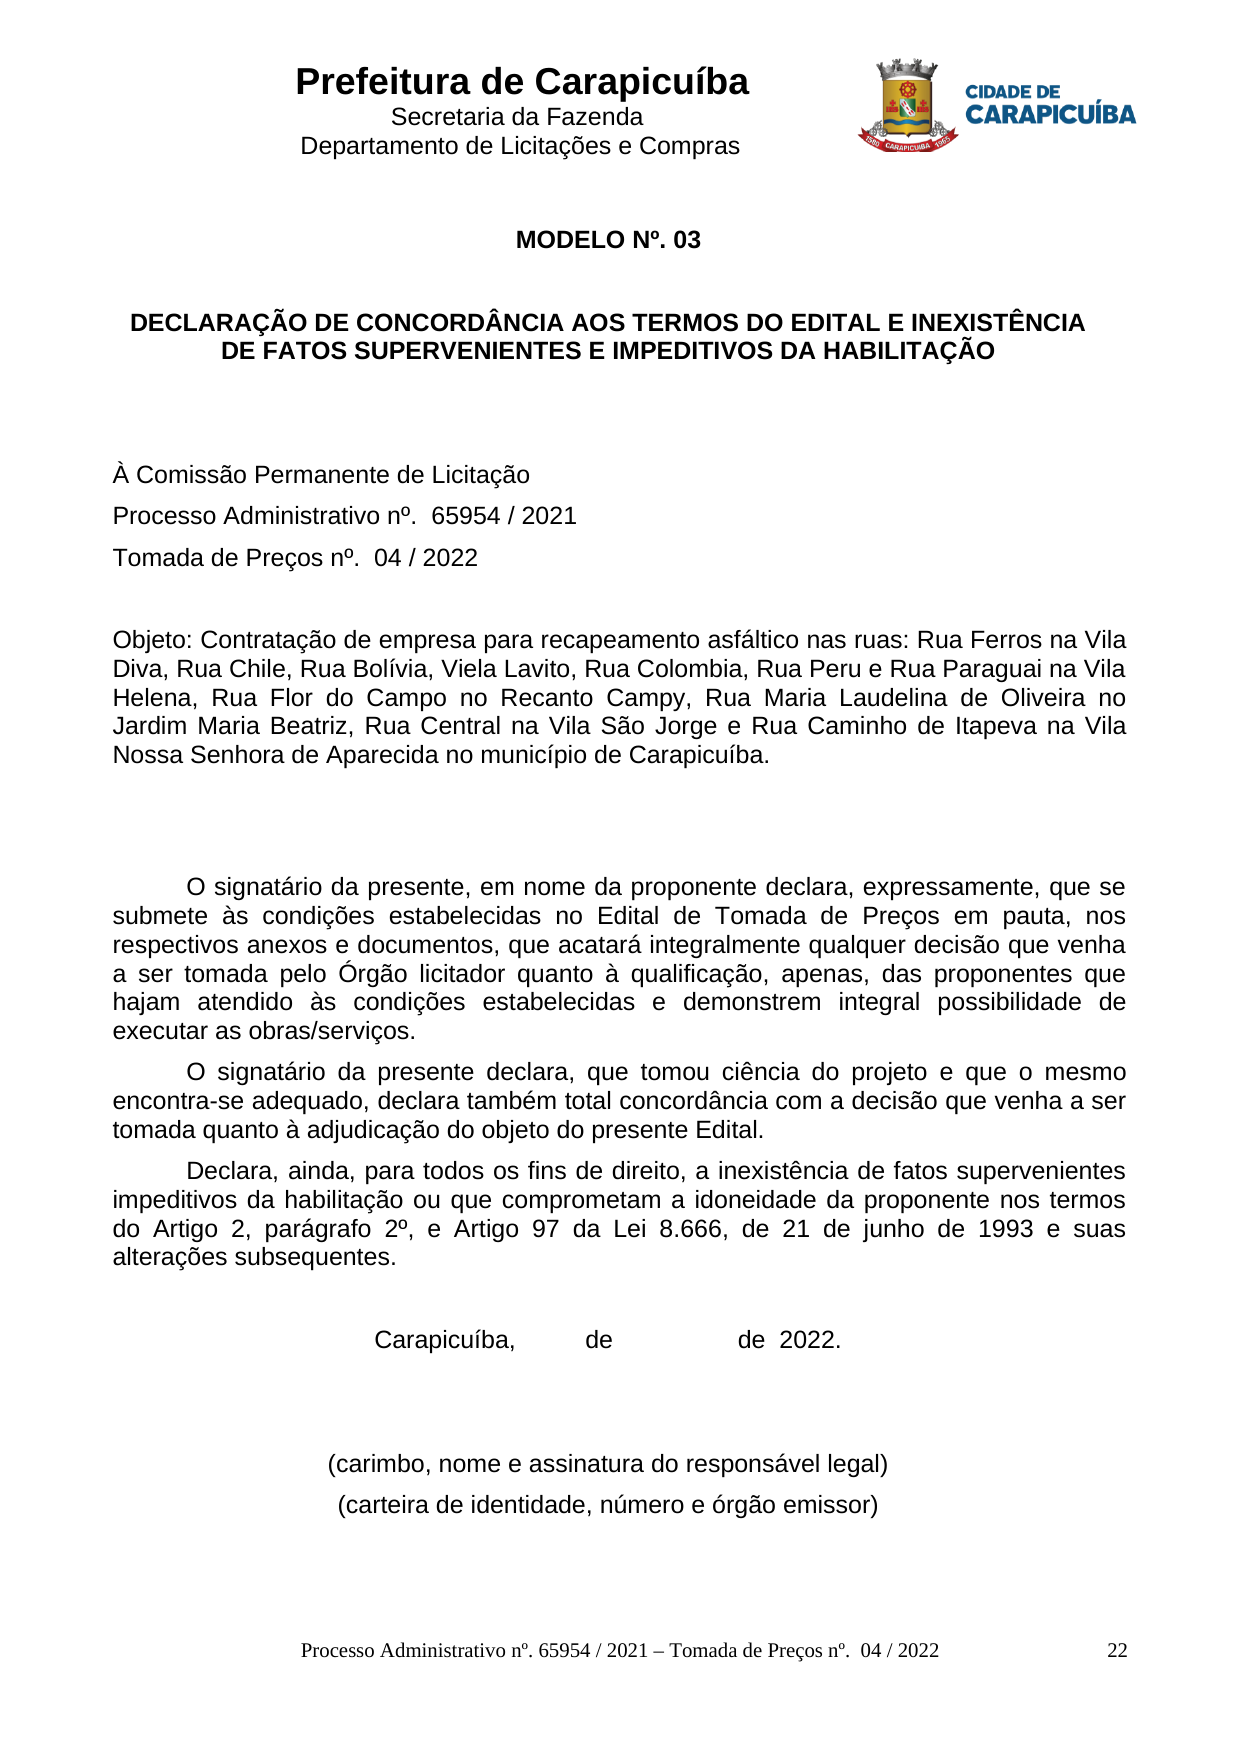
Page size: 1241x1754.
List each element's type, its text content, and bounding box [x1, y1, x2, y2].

text O signatário da presente declara, que tomou ciência do projeto e que o mesmo encontra-se adequado, declara também total concordância com a decisão que venha a ser tomada quanto à adjudicação do objeto do presente Edital. [112, 1057, 1128, 1143]
text O signatário da presente, em nome da proponente declara, expressamente, que se submete às condições estabelecidas no Edital de Tomada de Preços em pauta, nos respectivos anexos e documentos, que acatará integralmente qualquer decisão que venha a ser tomada pelo Órgão licitador quanto à qualificação, apenas, das proponentes que hajam atendido às condições estabelecidas e demonstrem integral possibilidade de executar as obras/serviços. [112, 872, 1128, 1045]
text Objeto: Contratação de empresa para recapeamento asfáltico nas ruas: Rua Ferros na Vila Diva, Rua Chile, Rua Bolívia, Viela Lavito, Rua Colombia, Rua Peru e Rua Paraguai na Vila Helena, Rua Flor do Campo no Recanto Campy, Rua Maria Laudelina de Oliveira no Jardim Maria Beatriz, Rua Central na Vila São Jorge e Rua Caminho de Itapeva na Vila Nossa Senhora de Aparecida no município de Carapicuíba. [112, 625, 1128, 769]
text Tomada de Preços nº. 04 / 2022 [112, 542, 1104, 571]
text MODELO Nº. 03 [112, 225, 1104, 254]
text Processo Administrativo nº. 65954 / 2021 [112, 501, 1104, 530]
picture [857, 57, 1139, 152]
text (carimbo, nome e assinatura do responsável legal) [112, 1448, 1104, 1477]
text Carapicuíba, de de 2022. [112, 1325, 1104, 1353]
text (carteira de identidade, número e órgão emissor) [112, 1490, 1104, 1518]
text DECLARAÇÃO DE CONCORDÂNCIA AOS TERMOS DO EDITAL E INEXISTÊNCIA DE FATOS SUPERVENIENTES E IMPEDITIVOS DA HABILITAÇÃO [112, 307, 1104, 365]
text À Comissão Permanente de Licitação [112, 460, 1104, 489]
text Declara, ainda, para todos os fins de direito, a inexistência de fatos supervenientes impeditivos da habilitação ou que comprometam a idoneidade da proponente nos termos do Artigo 2, parágrafo 2º, e Artigo 97 da Lei 8.666, de 21 de junho de 1993 e suas alterações subsequentes. [112, 1156, 1128, 1271]
